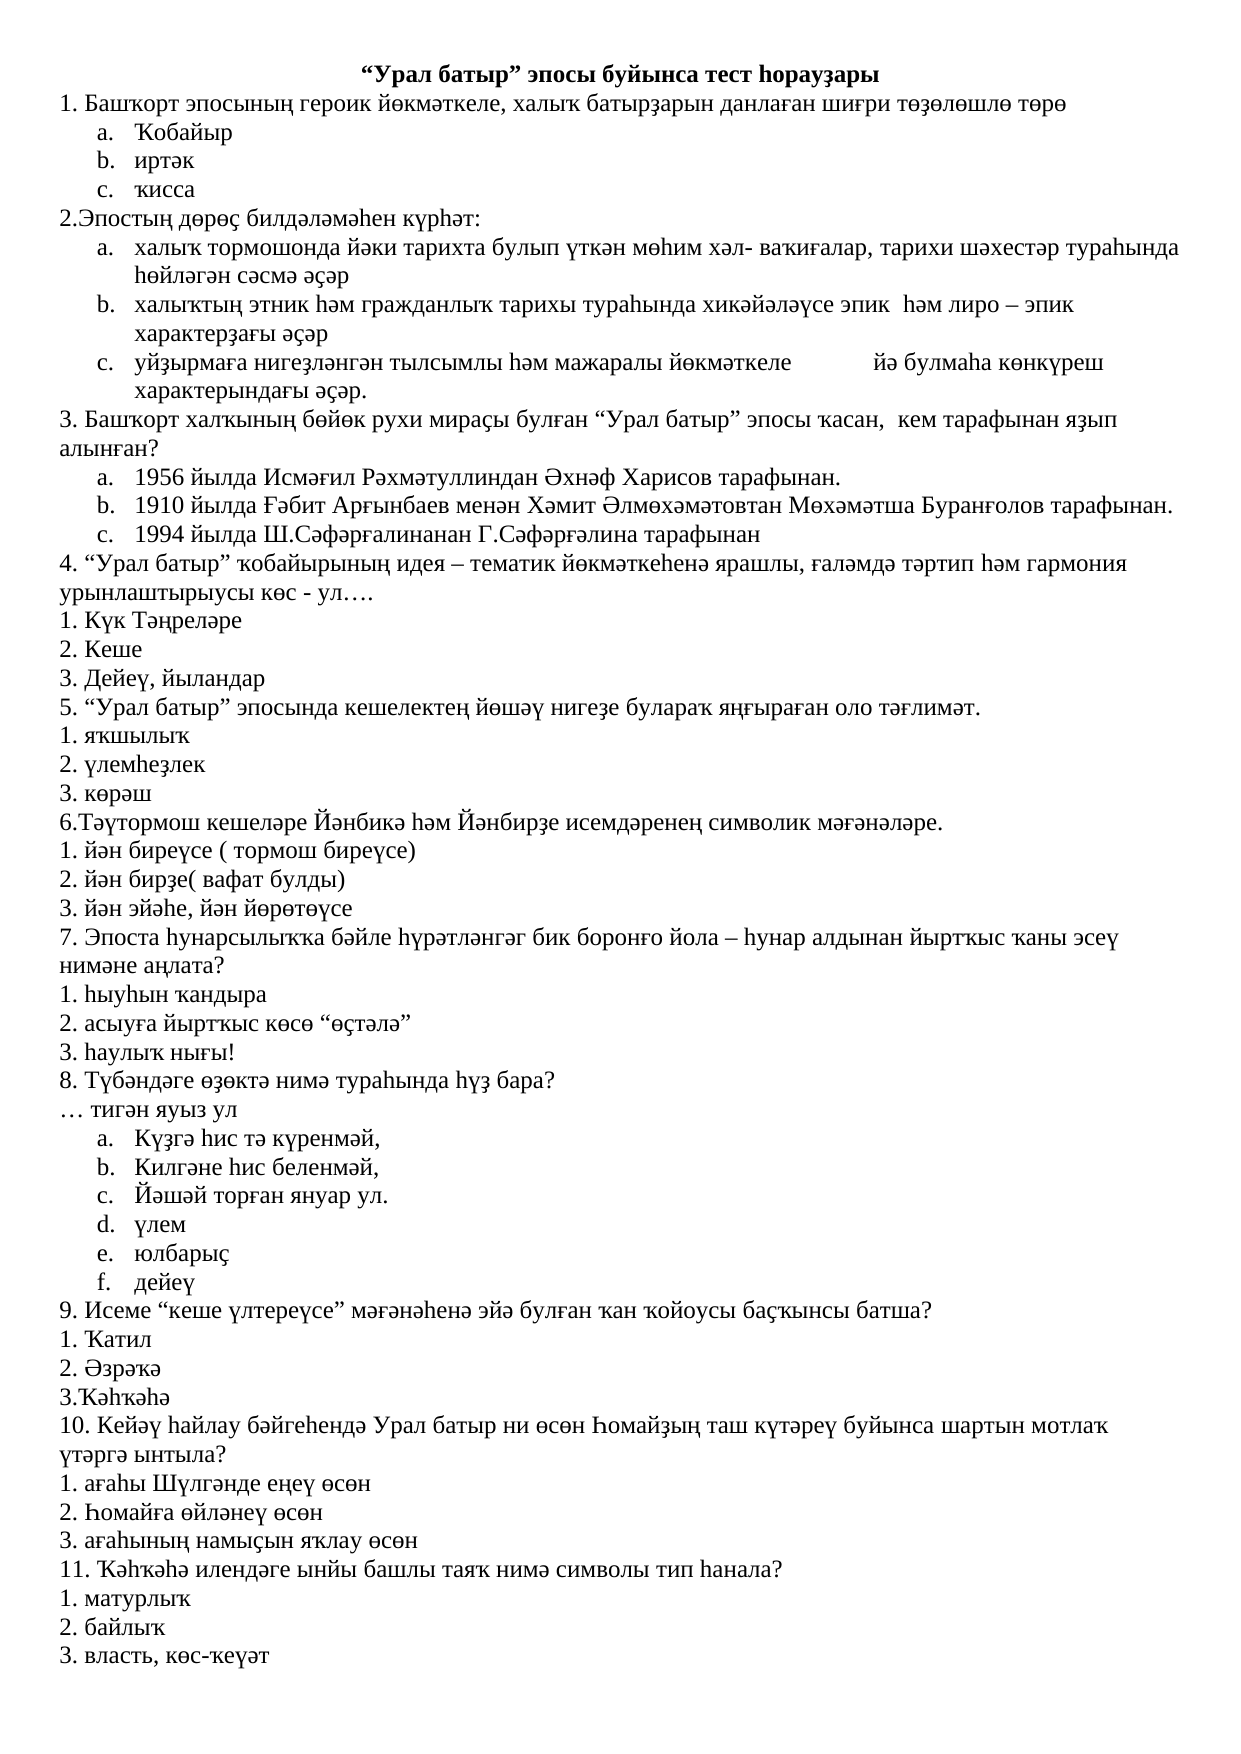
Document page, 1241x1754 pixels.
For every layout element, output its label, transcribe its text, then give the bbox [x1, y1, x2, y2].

list юлбарыҫ [97, 1238, 1181, 1267]
text 3. Дейеү, йыландар [59, 663, 1181, 692]
text 1. яҡшылыҡ [59, 720, 1181, 749]
text 9. Исеме “кеше үлтереүсе” мәғәнәһенә эйә булған ҡан ҡойоусы баҫҡынсы батша? [59, 1295, 1181, 1324]
text 2.Эпостың дөрөҫ билдәләмәһен күрһәт: [59, 203, 1181, 232]
text 1. ағаһы Шүлгәнде еңеү өсөн [59, 1468, 1181, 1497]
text 1. Башҡорт эпосының героик йөкмәткеле, халыҡ батырҙарын данлаған шиғри төҙөлөшлө төрө [59, 88, 1181, 117]
text … тигән яуыз ул [59, 1094, 1181, 1123]
list ҡисса [97, 174, 1181, 203]
text 2. Кеше [59, 634, 1181, 663]
text 3. власть, көс-ҡеүәт [59, 1640, 1181, 1669]
text 7. Эпоста һунарсылыҡҡа бәйле һүрәтләнгәг бик боронғо йола – һунар алдынан йыртҡыс ҡаны эсеү нимәне аңлата? [59, 922, 1181, 979]
list халыҡ тормошонда йәки тарихта булып үткән мөһим хәл- ваҡиғалар, тарихи шәхестәр тураһында һөйләгән сәсмә әҫәр [97, 232, 1181, 289]
text 3.Ҡәһҡәһә [59, 1382, 1181, 1410]
list үлем [97, 1209, 1181, 1238]
text 2. Һомайға өйләнеү өсөн [59, 1497, 1181, 1525]
text 3. көрәш [59, 778, 1181, 807]
list Килгәне һис беленмәй, [97, 1152, 1181, 1180]
text 3. һаулыҡ нығы! [59, 1037, 1181, 1065]
list 1910 йылда Ғәбит Арғынбаев менән Хәмит Әлмөхәмәтовтан Мөхәмәтша Буранғолов тарафынан. [97, 490, 1181, 519]
text 1. Ҡатил [59, 1324, 1181, 1353]
text 6.Тәүтормош кешеләре Йәнбикә һәм Йәнбирҙе исемдәренең символик мәғәнәләре. [59, 807, 1181, 835]
text 2. йән бирҙе( вафат булды) [59, 864, 1181, 893]
list дейеү [97, 1267, 1181, 1295]
list Йәшәй торған януар ул. [97, 1180, 1181, 1209]
text 2. байлыҡ [59, 1612, 1181, 1640]
list Күҙгә һис тә күренмәй, [97, 1123, 1181, 1152]
text 3. ағаһының намыҫын яҡлау өсөн [59, 1525, 1181, 1554]
text “Урал батыр” эпосы буйынса тест һорауҙары [59, 59, 1181, 88]
list халыҡтың этник һәм гражданлыҡ тарихы тураһында хикәйәләүсе эпик һәм лиро – эпик характерҙағы әҫәр [97, 289, 1181, 347]
list уйҙырмаға нигеҙләнгән тылсымлы һәм мажаралы йөкмәткеле йә булмаһа көнкүреш характерындағы әҫәр. [97, 347, 1181, 404]
text 11. Ҡәһҡәһә илендәге ынйы башлы таяҡ нимә символы тип һанала? [59, 1554, 1181, 1583]
text 2. Әзрәҡә [59, 1353, 1181, 1382]
text 1. Күк Тәңреләре [59, 605, 1181, 634]
list 1956 йылда Исмәғил Рәхмәтуллиндан Әхнәф Харисов тарафынан. [97, 462, 1181, 490]
list иртәк [97, 145, 1181, 174]
text 3. Башҡорт халҡының бөйөк рухи мираҫы булған “Урал батыр” эпосы ҡасан, кем тарафынан яҙып алынған? [59, 404, 1181, 462]
text 1. йән биреүсе ( тормош биреүсе) [59, 835, 1181, 864]
text 5. “Урал батыр” эпосында кешелектең йөшәү нигеҙе булараҡ яңғыраған оло тәғлимәт. [59, 692, 1181, 720]
text 8. Түбәндәге өҙөктә нимә тураһында һүҙ бара? [59, 1065, 1181, 1094]
list 1994 йылда Ш.Сәфәрғалинанан Г.Сәфәрғәлина тарафынан [97, 519, 1181, 548]
text 4. “Урал батыр” ҡобайырының идея – тематик йөкмәткеһенә ярашлы, ғаләмдә тәртип һәм гармония урынлаштырыусы көс - ул…. [59, 548, 1181, 605]
text 3. йән эйәһе, йән йөрөтөүсе [59, 893, 1181, 922]
text 1. матурлыҡ [59, 1583, 1181, 1612]
text 1. һыуһын ҡандыра [59, 979, 1181, 1008]
text 10. Кейәү һайлау бәйгеһендә Урал батыр ни өсөн Һомайҙың таш күтәреү буйынса шартын мотлаҡ үтәргә ынтыла? [59, 1410, 1181, 1468]
text 2. асыуға йыртҡыс көсө “өҫтәлә” [59, 1008, 1181, 1037]
text 2. үлемһеҙлек [59, 749, 1181, 778]
list Ҡобайыр [97, 117, 1181, 145]
